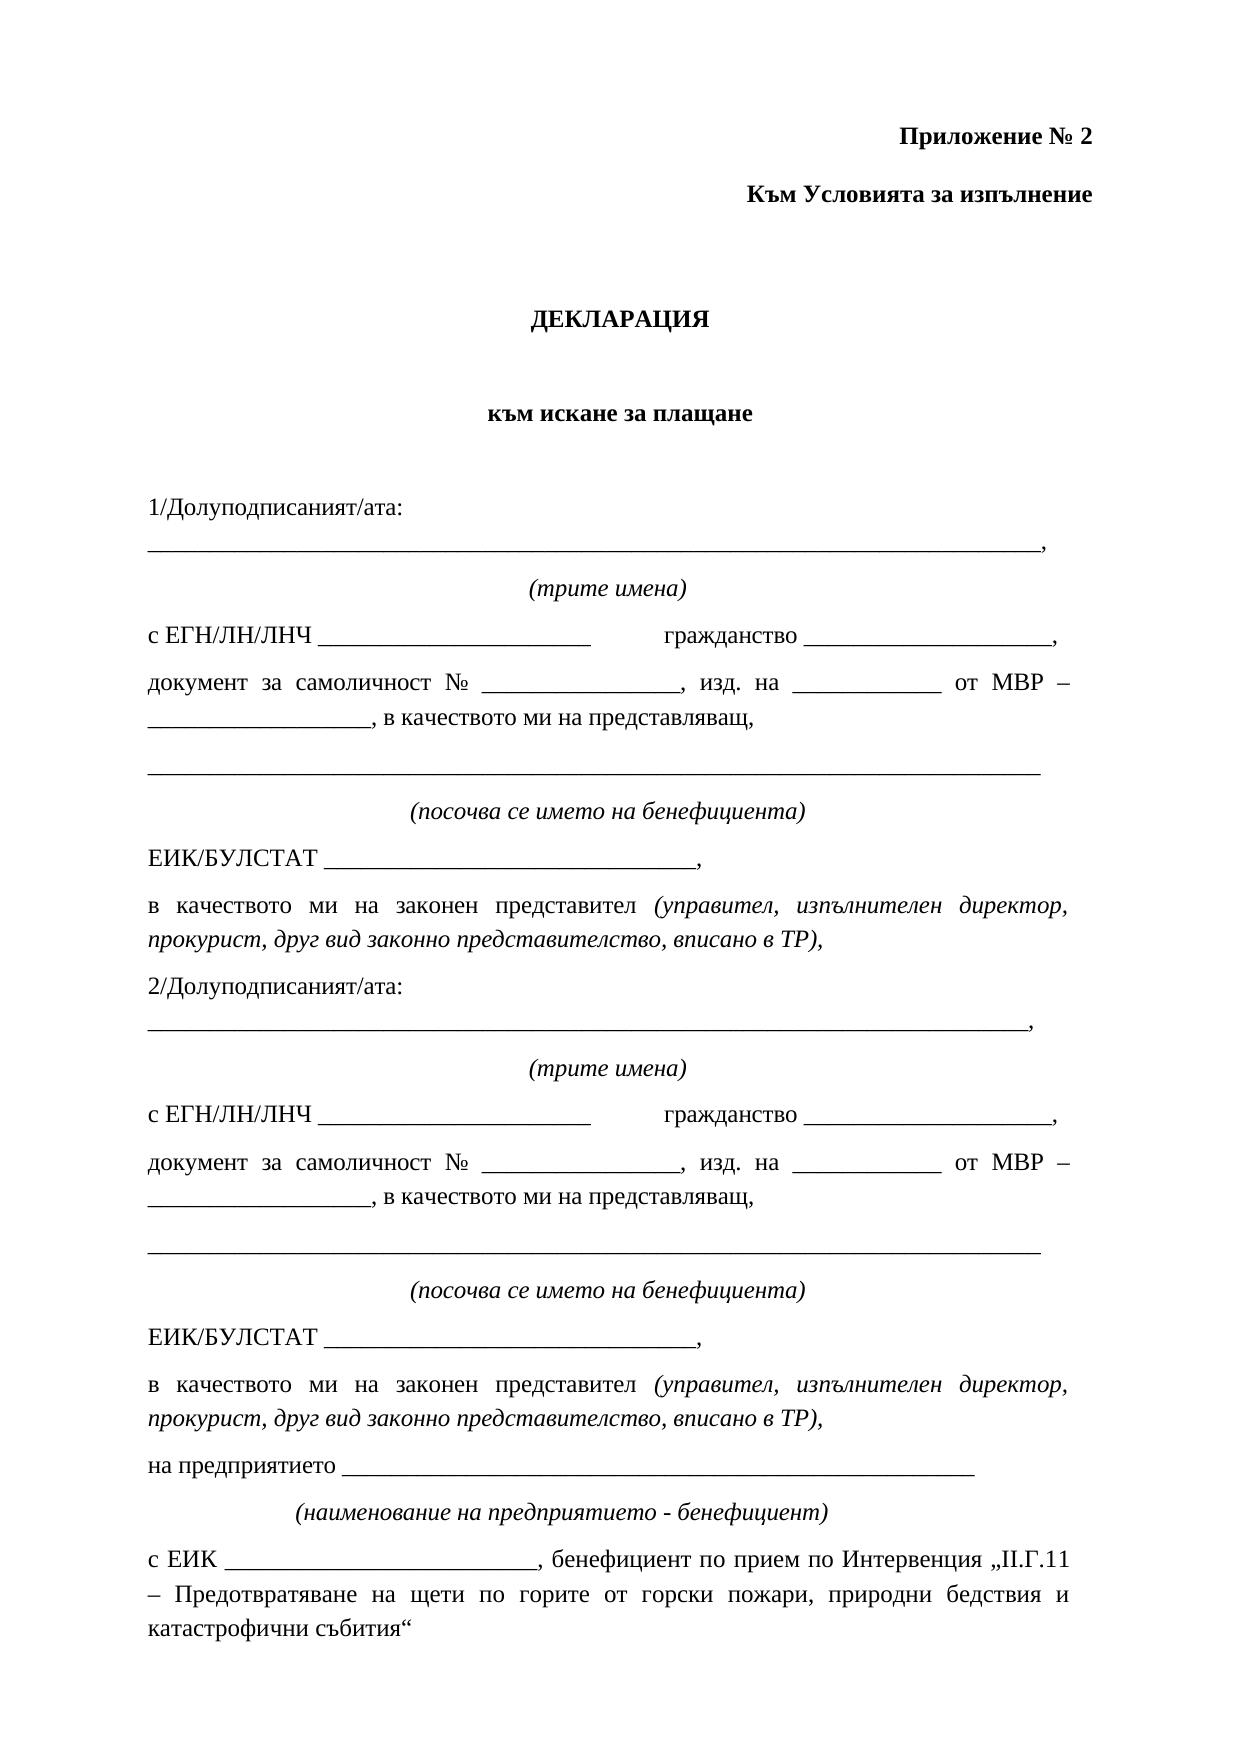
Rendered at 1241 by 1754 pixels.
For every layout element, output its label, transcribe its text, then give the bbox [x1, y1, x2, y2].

text Към Условията за изпълнение [148, 179, 1093, 207]
text с ЕИК _________________________, бенефициент по прием по Интервенция „II.Г.11 – Предотвратяване на щети по горите от горски пожари, природни бедствия и катастрофични събития“ [148, 1544, 1070, 1642]
text документ за самоличност № ________________, изд. на ____________ от МВР – __________________, в качеството ми на представляващ, [148, 667, 1070, 731]
text 1/Долуподписаният/ата: ________________________________________________________________________, [148, 492, 1070, 555]
text на предприятието ___________________________________________________ [148, 1450, 1070, 1479]
text документ за самоличност № ________________, изд. на ____________ от МВР – __________________, в качеството ми на представляващ, [148, 1147, 1070, 1210]
text в качеството ми на законен представител (управител, изпълнителен директор, прокурист, друг вид законно представителство, вписано в ТР), [148, 890, 1070, 953]
text ЕИК/БУЛСТАТ ______________________________, [148, 1322, 1070, 1351]
text 2/Долуподписаният/ата: _______________________________________________________________________, [148, 971, 1070, 1034]
text към искане за плащане [148, 398, 1093, 427]
text ДЕКЛАРАЦИЯ [148, 304, 1093, 333]
text (трите имена) [148, 1053, 1070, 1081]
text (трите имена) [148, 573, 1070, 602]
text ЕИК/БУЛСТАТ ______________________________, [148, 843, 1070, 871]
text (посочва се името на бенефициента) [148, 1275, 1070, 1304]
text Приложение № 2 [148, 121, 1093, 149]
text ________________________________________________________________________ [148, 1228, 1070, 1257]
text (посочва се името на бенефициента) [148, 796, 1070, 824]
text ________________________________________________________________________ [148, 749, 1070, 777]
text в качеството ми на законен представител (управител, изпълнителен директор, прокурист, друг вид законно представителство, вписано в ТР), [148, 1369, 1070, 1432]
text с ЕГН/ЛН/ЛНЧ ______________________ гражданство ____________________, [148, 620, 1070, 649]
text (наименование на предприятието - бенефициент) [221, 1497, 1070, 1526]
text с ЕГН/ЛН/ЛНЧ ______________________ гражданство ____________________, [148, 1099, 1070, 1128]
